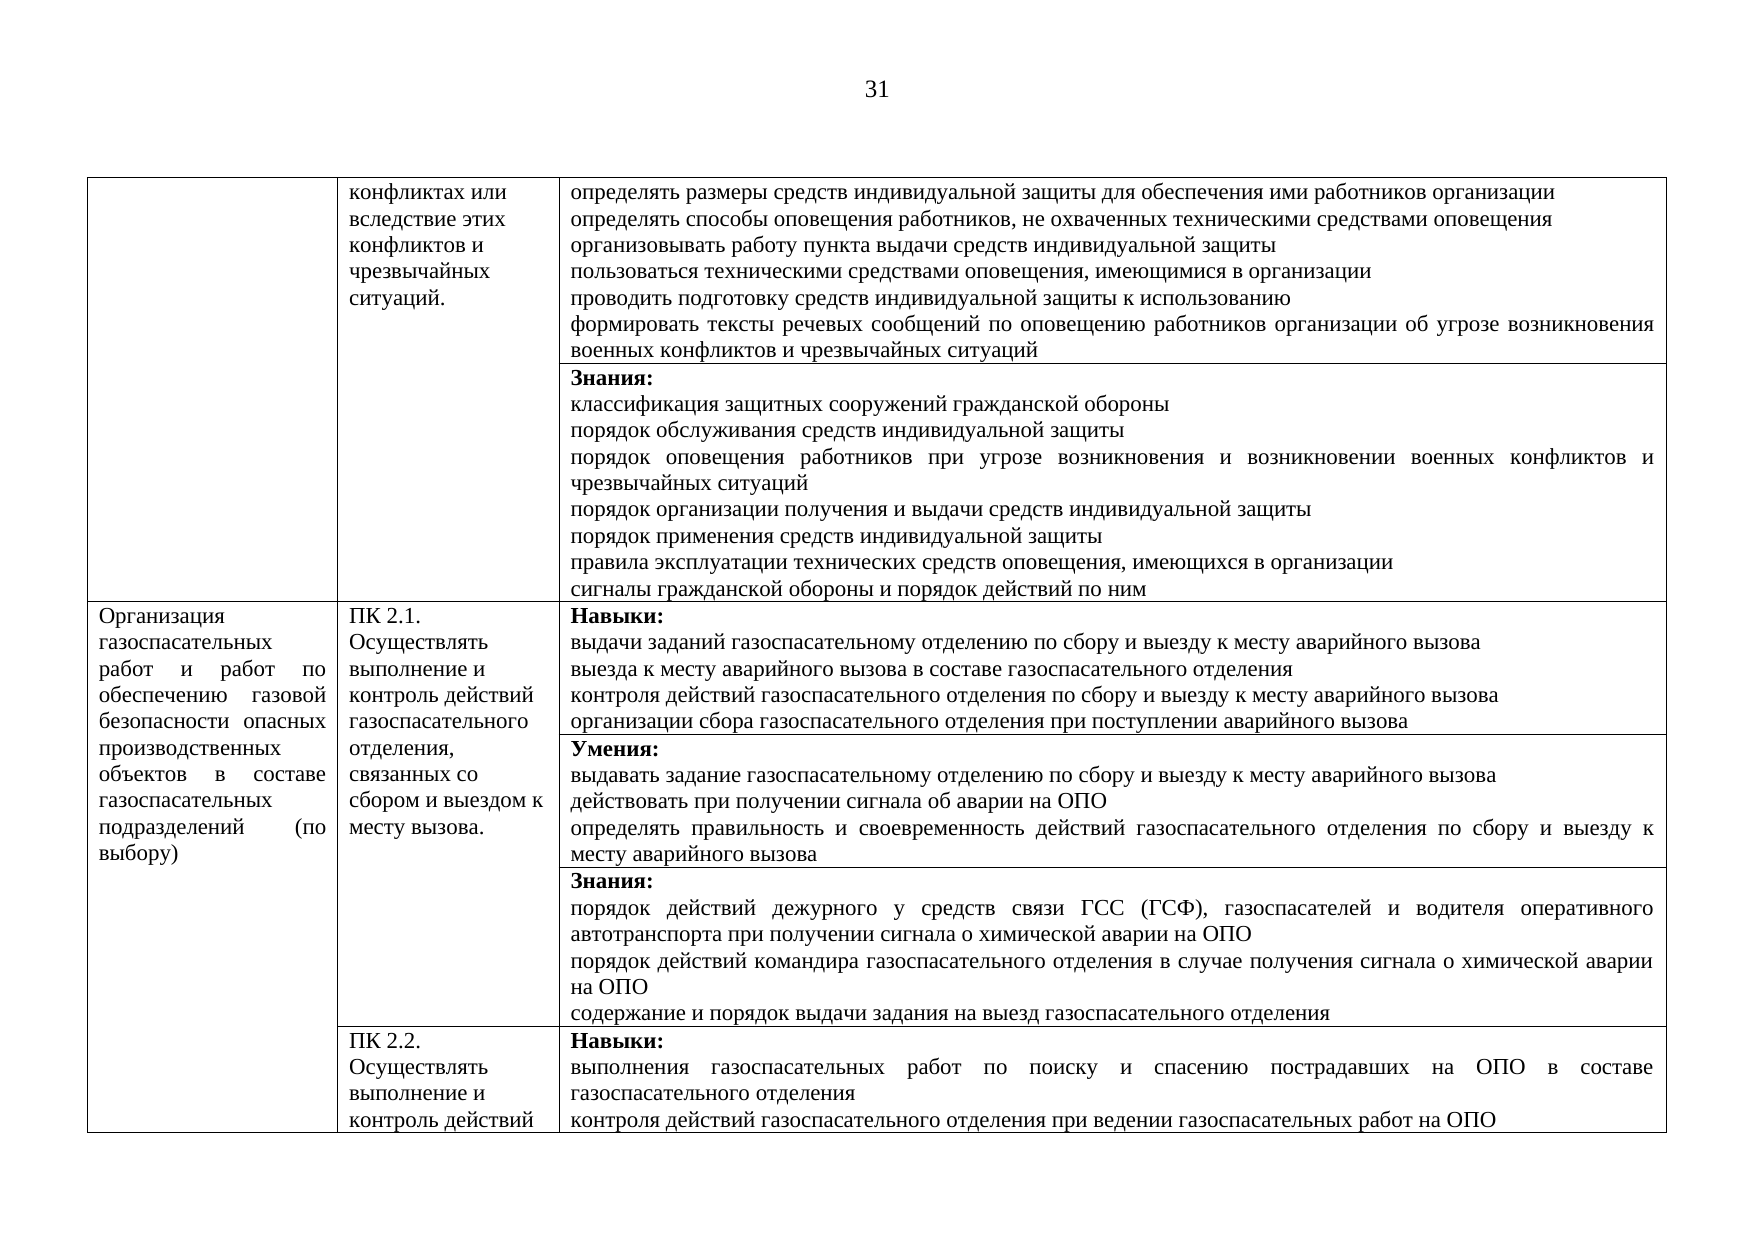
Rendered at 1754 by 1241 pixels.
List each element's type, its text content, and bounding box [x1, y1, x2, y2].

table_cell ПК 2.1. Осуществлять выполнение и контроль действий газоспасательного отделения, связанных со сбором и выездом к месту вызова. [338, 602, 559, 1026]
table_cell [338, 1027, 559, 1132]
table_cell Умения: выдавать задание газоспасательному отделению по сбору и выезду к месту аварийного вызова действовать при получении сигнала об аварии на ОПО определять правильность и своевременность действий газоспасательного отделения по сбору и выезду к месту аварийного вызова [560, 735, 1666, 867]
table_cell Навыки: выполнения газоспасательных работ по поиску и спасению пострадавших на ОПО в составе газоспасательного отделения контроля действий газоспасательного отделения при ведении газоспасательных работ на ОПО [560, 1027, 1666, 1132]
table_cell Знания: классификация защитных сооружений гражданской обороны порядок обслуживания средств индивидуальной защиты порядок оповещения работников при угрозе возникновения и возникновении военных конфликтов и чрезвычайных ситуаций порядок организации получения и выдачи средств индивидуальной защиты порядок применения средств индивидуальной защиты правила эксплуатации технических средств оповещения, имеющихся в организации сигналы гражданской обороны и порядок действий по ним [560, 364, 1666, 601]
table_cell Знания: порядок действий дежурного у средств связи ГСС (ГСФ), газоспасателей и водителя оперативного автотранспорта при получении сигнала о химической аварии на ОПО порядок действий командира газоспасательного отделения в случае получения сигнала о химической аварии на ОПО содержание и порядок выдачи задания на выезд газоспасательного отделения [560, 868, 1666, 1026]
table_cell Организация газоспасательных работ и работ по обеспечению газовой безопасности опасных производственных объектов в составе газоспасательных подразделений (по выбору) [88, 602, 337, 1132]
table_cell Навыки: выдачи заданий газоспасательному отделению по сбору и выезду к месту аварийного вызова выезда к месту аварийного вызова в составе газоспасательного отделения контроля действий газоспасательного отделения по сбору и выезду к месту аварийного вызова организации сбора газоспасательного отделения при поступлении аварийного вызова [560, 602, 1666, 734]
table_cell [560, 178, 1666, 363]
